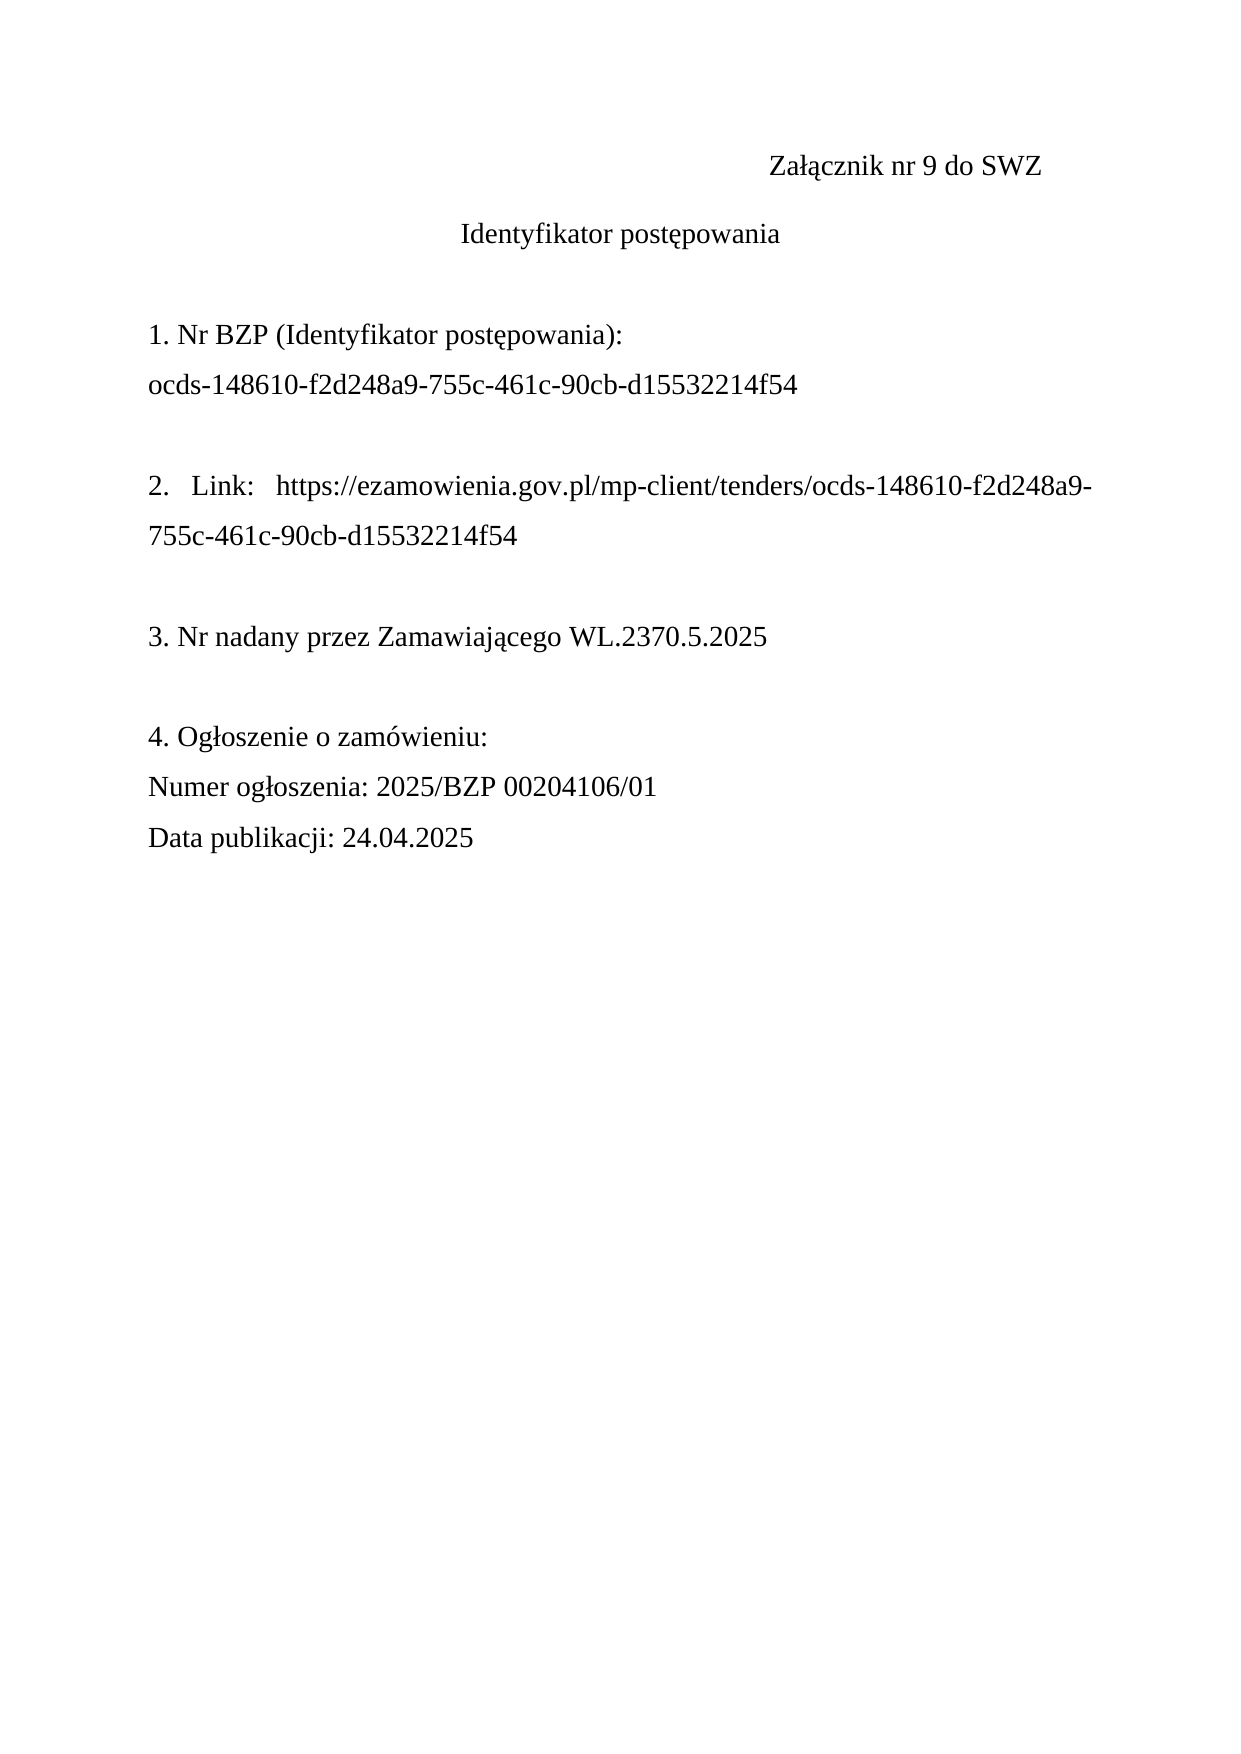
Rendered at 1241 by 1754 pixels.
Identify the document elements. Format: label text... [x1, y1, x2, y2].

text 1. Nr BZP (Identyfikator postępowania): [148, 317, 1093, 350]
text Załącznik nr 9 do SWZ [769, 148, 1093, 181]
text ocds-148610-f2d248a9-755c-461c-90cb-d15532214f54 [148, 367, 1093, 401]
text 3. Nr nadany przez Zamawiającego WL.2370.5.2025 [148, 619, 1093, 652]
text Numer ogłoszenia: 2025/BZP 00204106/01 [148, 769, 1093, 803]
text 4. Ogłoszenie o zamówieniu: [148, 719, 1093, 753]
text Identyfikator postępowania [148, 216, 1093, 250]
text Data publikacji: 24.04.2025 [148, 820, 1093, 853]
text 2. Link: https://ezamowienia.gov.pl/mp-client/tenders/ocds-148610-f2d248a9-755c-461c-90cb-d15532214f54 [148, 468, 1093, 552]
